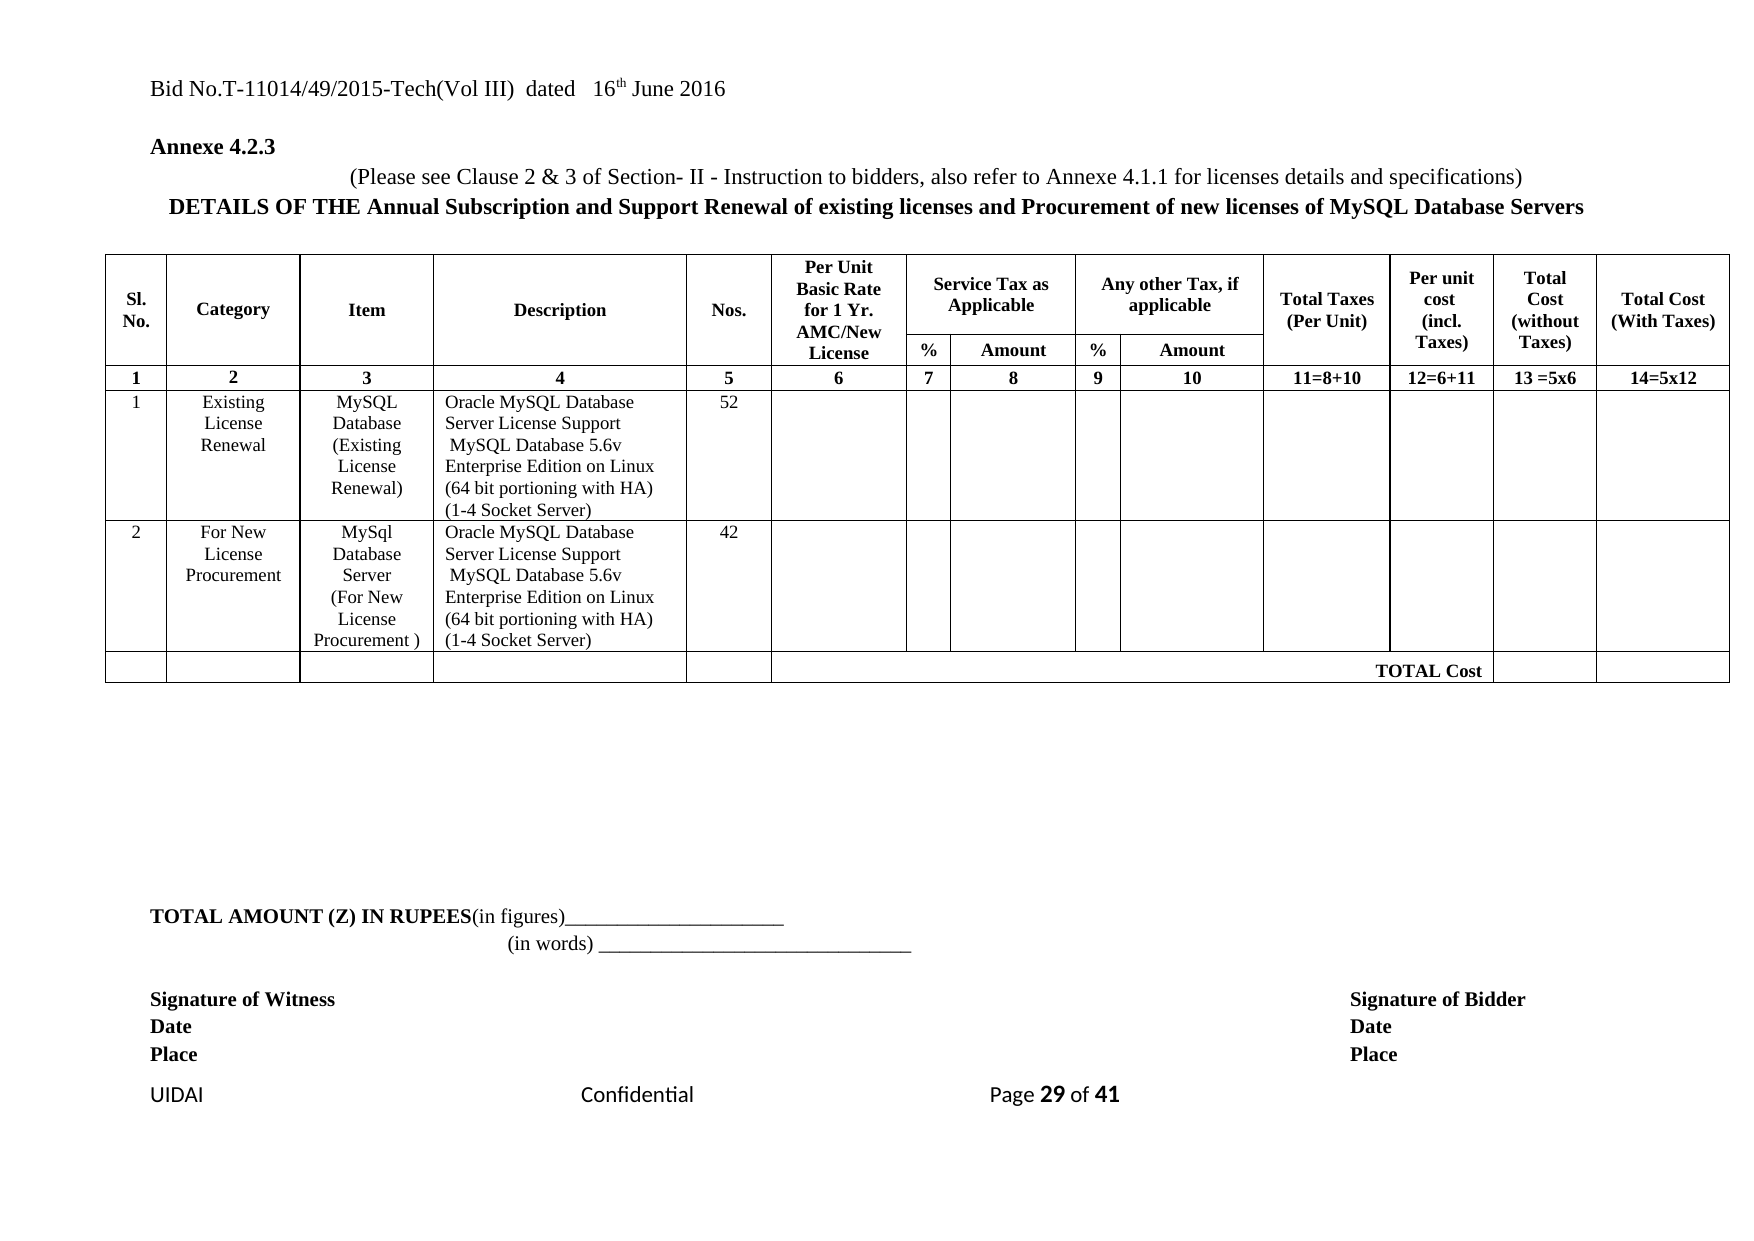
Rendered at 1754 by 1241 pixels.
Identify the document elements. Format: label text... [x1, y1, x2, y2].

table_cell 14=5x12 [1597, 366, 1729, 390]
table_cell [1494, 391, 1596, 520]
text (in words) ______________________________ [150, 931, 1604, 955]
table_cell 2 [167, 366, 299, 390]
table_cell 1 [106, 366, 166, 390]
table_cell [1391, 521, 1493, 651]
table_header Total Taxes (Per Unit) [1264, 255, 1389, 365]
table_cell TOTAL Cost [772, 652, 1493, 682]
table_cell Oracle MySQL Database Server License Support MySQL Database 5.6v Enterprise Edition on Linux (64 bit portioning with HA) (1-4 Socket Server) [434, 521, 686, 651]
table_cell 10 [1121, 366, 1263, 390]
table_cell 5 [687, 366, 771, 390]
table_cell 11=8+10 [1264, 366, 1389, 390]
table_cell [1597, 521, 1729, 651]
table_cell [1121, 391, 1263, 520]
text TOTAL AMOUNT (Z) IN RUPEES(in figures)_____________________ [150, 904, 1604, 928]
table_header Any other Tax, if applicable [1076, 255, 1263, 333]
table_cell 3 [301, 366, 433, 390]
table_cell Existing License Renewal [167, 391, 299, 520]
table_header Per unit cost (incl. Taxes) [1391, 255, 1493, 365]
table_header Per Unit Basic Rate for 1 Yr. AMC/New License [772, 255, 906, 365]
table_cell 42 [687, 521, 771, 651]
table_cell % [1076, 335, 1120, 365]
table_header Sl. No. [106, 255, 166, 365]
table_cell [106, 652, 166, 682]
table_cell 4 [434, 366, 686, 390]
table_cell Oracle MySQL Database Server License Support MySQL Database 5.6v Enterprise Edition on Linux (64 bit portioning with HA) (1-4 Socket Server) [434, 391, 686, 520]
table_cell [1494, 652, 1596, 682]
table_cell [772, 521, 906, 651]
text Signature of Witness Signature of Bidder [150, 986, 1604, 1011]
table_cell 12=6+11 [1391, 366, 1493, 390]
text (Please see Clause 2 & 3 of Section- II - Instruction to bidders, also refer to Annexe 4.1.1 for licenses details and specifications) [150, 163, 1604, 189]
table_cell Amount [1121, 335, 1263, 365]
table_cell MySQL Database (Existing License Renewal) [301, 391, 433, 520]
table_cell [1264, 391, 1389, 520]
table_cell [1121, 521, 1263, 651]
table_cell 52 [687, 391, 771, 520]
table_cell [1391, 391, 1493, 520]
table_cell 2 [106, 521, 166, 651]
table_header Category [167, 255, 299, 365]
text Place Place [150, 1042, 1604, 1066]
table_cell [1494, 521, 1596, 651]
table_cell [167, 652, 299, 682]
table_header Item [301, 255, 433, 365]
table_cell 7 [907, 366, 950, 390]
table_cell % [907, 335, 950, 365]
table_cell For New License Procurement [167, 521, 299, 651]
table_header Nos. [687, 255, 771, 365]
table_cell [434, 652, 686, 682]
table_cell [907, 391, 950, 520]
table_cell [1264, 521, 1389, 651]
text DETAILS OF THE Annual Subscription and Support Renewal of existing licenses and Procurement of new licenses of MySQL Database Servers [150, 193, 1604, 220]
table_header Description [434, 255, 686, 365]
table_cell [1597, 652, 1729, 682]
text Date Date [150, 1014, 1604, 1038]
table_header Total Cost (With Taxes) [1597, 255, 1729, 365]
table_cell 6 [772, 366, 906, 390]
table_cell MySql Database Server (For New License Procurement ) [301, 521, 433, 651]
table_cell 13 =5x6 [1494, 366, 1596, 390]
table_cell [1076, 391, 1120, 520]
table_cell [1076, 521, 1120, 651]
table_cell 8 [951, 366, 1075, 390]
table_cell [772, 391, 906, 520]
table_cell [1597, 391, 1729, 520]
table_cell 9 [1076, 366, 1120, 390]
table_cell [951, 521, 1075, 651]
table_cell [951, 391, 1075, 520]
subtitle Annexe 4.2.3 [150, 133, 1604, 159]
table_cell Amount [951, 335, 1075, 365]
table_cell [907, 521, 950, 651]
table_cell [301, 652, 433, 682]
table_header Service Tax as Applicable [907, 255, 1075, 333]
table_cell 1 [106, 391, 166, 520]
table_cell [687, 652, 771, 682]
table_header Total Cost (without Taxes) [1494, 255, 1596, 365]
